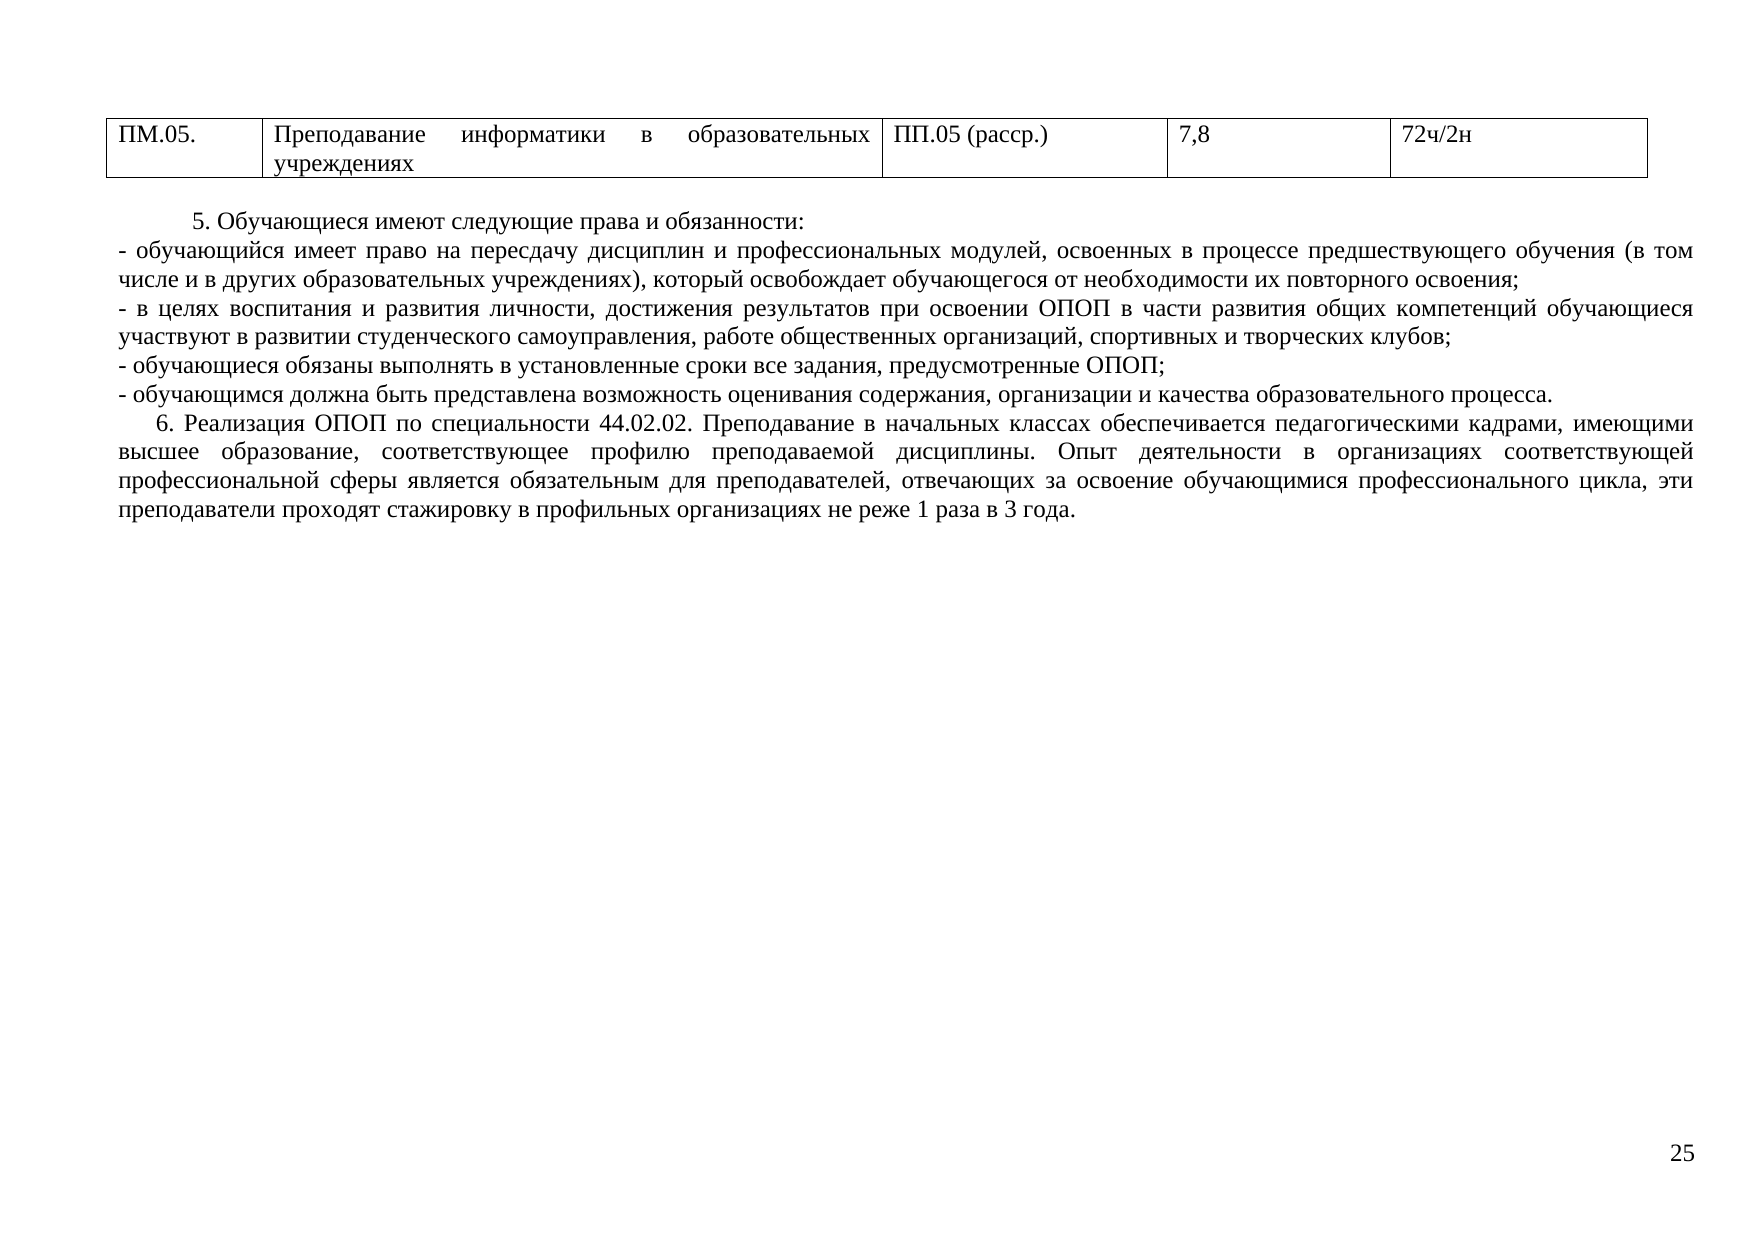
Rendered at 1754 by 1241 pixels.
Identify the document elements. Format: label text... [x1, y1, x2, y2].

text - в целях воспитания и развития личности, достижения результатов при освоении ОПОП в части развития общих компетенций обучающиеся участвуют в развитии студенческого самоуправления, работе общественных организаций, спортивных и творческих клубов; [118, 293, 1695, 350]
text - обучающийся имеет право на пересдачу дисциплин и профессиональных модулей, освоенных в процессе предшествующего обучения (в том числе и в других образовательных учреждениях), который освобождает обучающегося от необходимости их повторного освоения; [118, 235, 1695, 293]
table_cell ПП.05 (расср.) [883, 119, 1167, 177]
text - обучающимся должна быть представлена возможность оценивания содержания, организации и качества образовательного процесса. [118, 379, 1695, 408]
text 5. Обучающиеся имеют следующие права и обязанности: [118, 206, 1695, 235]
table_cell Преподавание информатики в образовательных учреждениях [263, 119, 882, 177]
text - обучающиеся обязаны выполнять в установленные сроки все задания, предусмотренные ОПОП; [118, 350, 1695, 379]
table_cell 72ч/2н [1391, 119, 1647, 177]
text 6. Реализация ОПОП по специальности 44.02.02. Преподавание в начальных классах обеспечивается педагогическими кадрами, имеющими высшее образование, соответствующее профилю преподаваемой дисциплины. Опыт деятельности в организациях соответствующей профессиональной сферы является обязательным для преподавателей, отвечающих за освоение обучающимися профессионального цикла, эти преподаватели проходят стажировку в профильных организациях не реже 1 раза в 3 года. [118, 408, 1695, 523]
table_cell ПМ.05. [107, 119, 262, 177]
table_cell 7,8 [1168, 119, 1390, 177]
